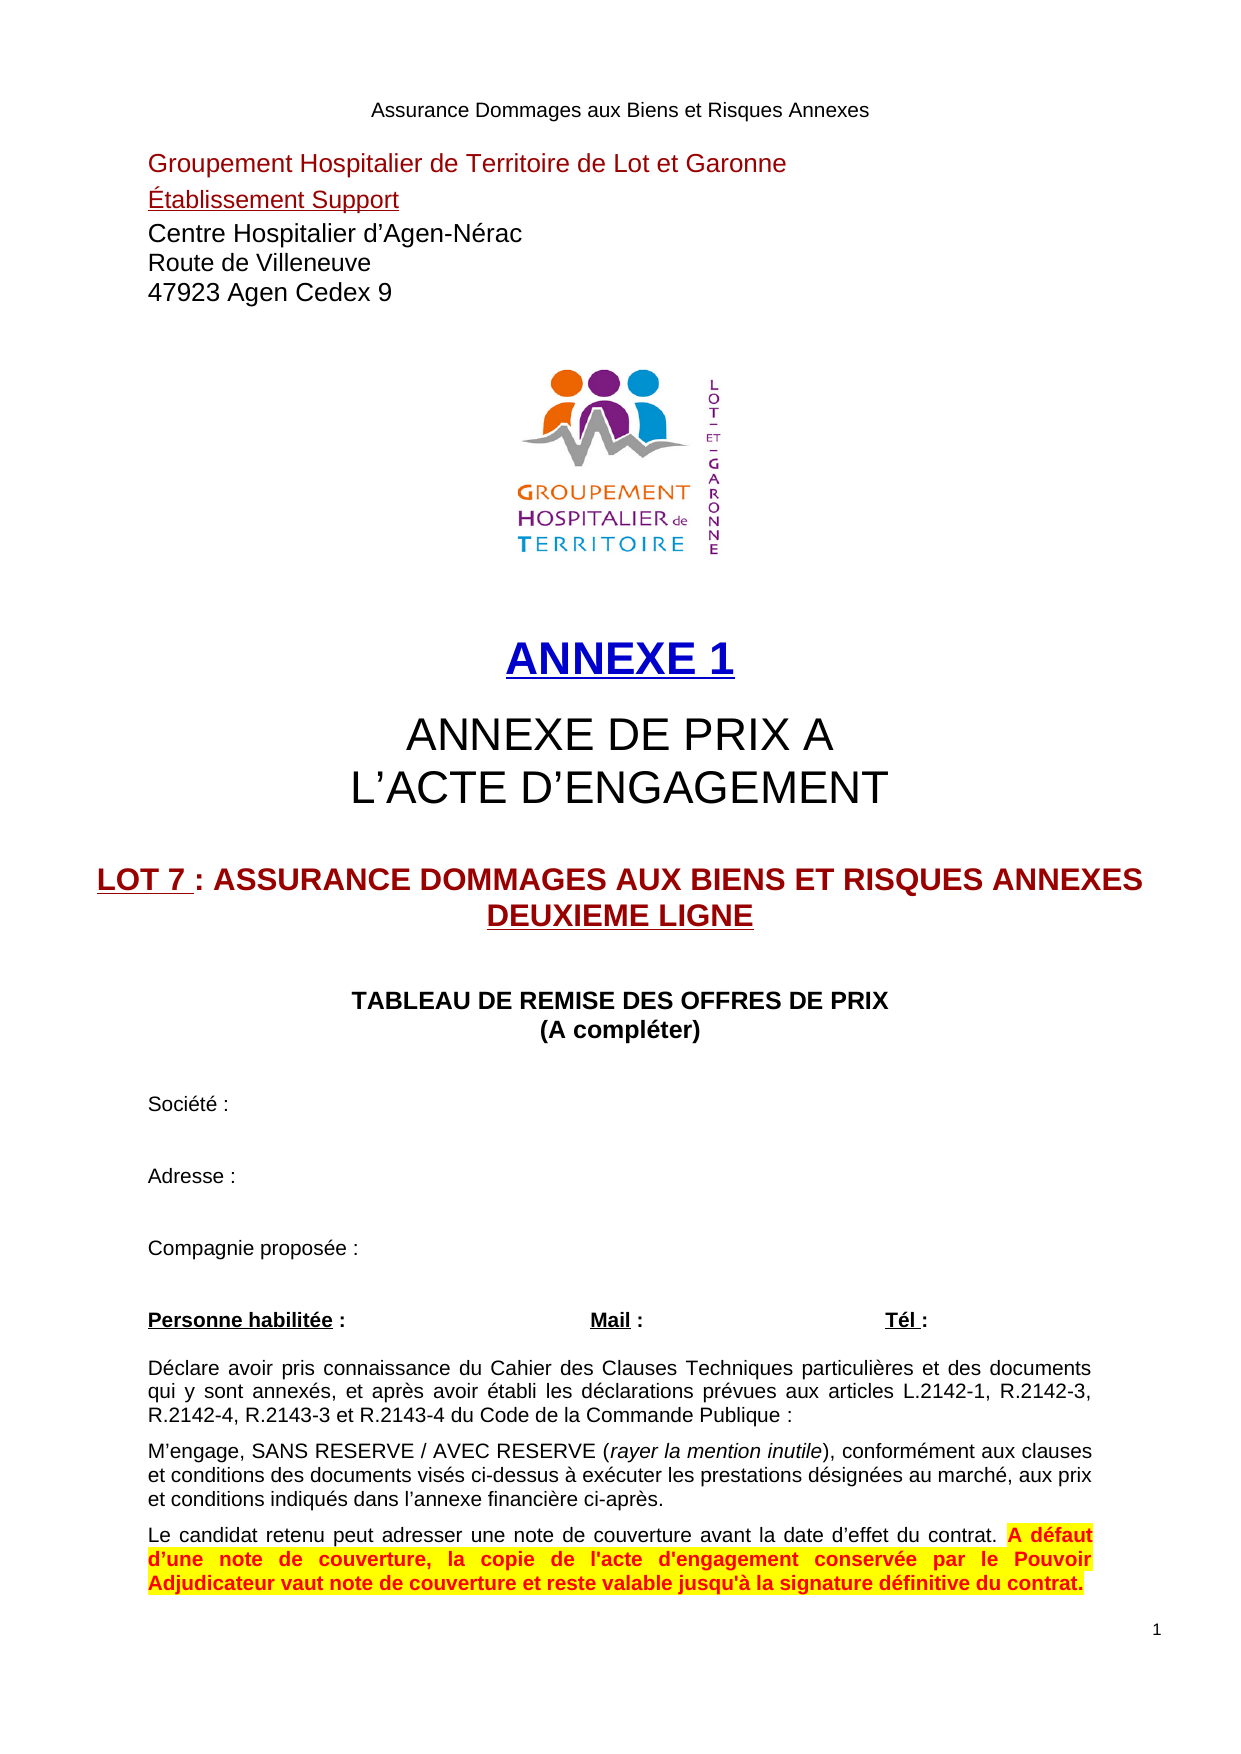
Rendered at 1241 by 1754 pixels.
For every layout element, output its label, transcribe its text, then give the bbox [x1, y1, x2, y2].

text Groupement Hospitalier de Territoire de Lot et Garonne [148, 148, 1220, 177]
picture [517, 354, 723, 560]
text Compagnie proposée : [148, 1236, 1093, 1259]
text (A compléter) [148, 1015, 1093, 1044]
text Centre Hospitalier d’Agen-Nérac [148, 218, 1220, 248]
text Établissement Support [148, 185, 1093, 213]
text Le candidat retenu peut adresser une note de couverture avant la date d’effet du contrat. A défaut d’une note de couverture, la copie de l'acte d'engagement conservée par le Pouvoir Adjudicateur vaut note de couverture et reste valable jusqu'à la signature définitive du contrat. [148, 1523, 1007, 1547]
text DEUXIEME LIGNE [0, 897, 1240, 933]
text Société : [148, 1092, 1093, 1116]
text Route de Villeneuve [148, 248, 1093, 277]
text Déclare avoir pris connaissance du Cahier des Clauses Techniques particulières et des documents qui y sont annexés, et après avoir établi les déclarations prévues aux articles L.2142-1, R.2142-3, R.2142-4, R.2143-3 et R.2143-4 du Code de la Commande Publique : [148, 1355, 1093, 1427]
text 47923 Agen Cedex 9 [148, 277, 1093, 307]
text Adresse : [148, 1164, 1093, 1188]
text L’ACTE D’ENGAGEMENT [148, 761, 1093, 813]
text ANNEXE DE PRIX A [148, 708, 1093, 761]
text Personne habilitée : Mail : Tél : [148, 1307, 1093, 1331]
text TABLEAU DE REMISE DES OFFRES DE PRIX [148, 986, 1093, 1015]
text M’engage, SANS RESERVE / AVEC RESERVE (rayer la mention inutile), conformément aux clauses et conditions des documents visés ci-dessus à exécuter les prestations désignées au marché, aux prix et conditions indiqués dans l’annexe financière ci-après. [148, 1439, 1093, 1511]
text LOT 7 : ASSURANCE DOMMAGES AUX BIENS ET RISQUES ANNEXES [0, 861, 1240, 897]
text ANNEXE 1 [148, 631, 1093, 684]
